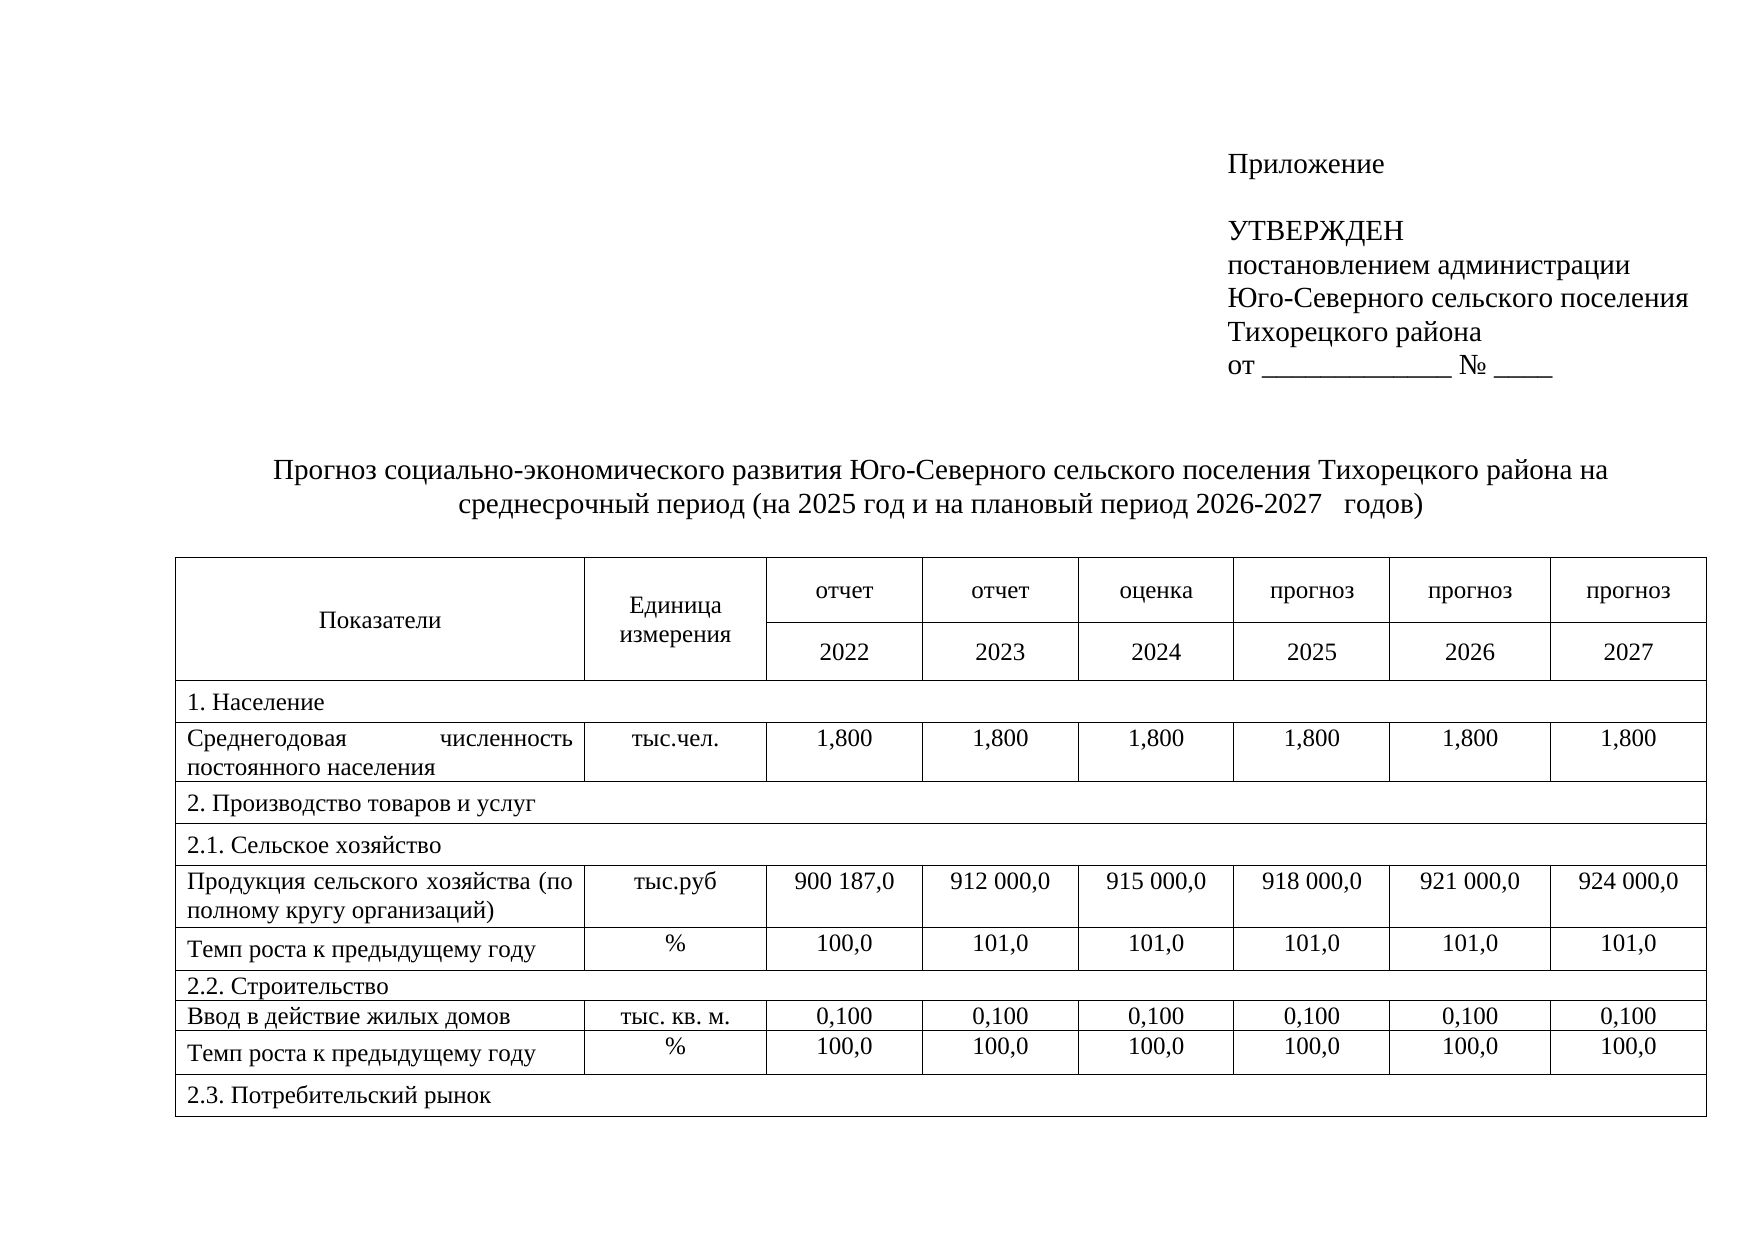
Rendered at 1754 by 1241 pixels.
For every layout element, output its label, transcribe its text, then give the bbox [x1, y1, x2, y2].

table_cell 100,0 [1551, 1031, 1706, 1073]
text постановлением администрации [177, 247, 1695, 280]
table_cell Ввод в действие жилых домов [176, 1001, 584, 1030]
table_cell 900 187,0 [767, 866, 922, 927]
table_cell 0,100 [1234, 1001, 1389, 1030]
table_cell 0,100 [1551, 1001, 1706, 1030]
table_cell Показатели [176, 558, 584, 680]
table_cell 101,0 [923, 928, 1078, 970]
table_cell 924 000,0 [1551, 866, 1706, 927]
table_cell 101,0 [1551, 928, 1706, 970]
table_header Прогноз социально-экономического развития Юго-Северного сельского поселения Тихорецкого района на среднесрочный период (на 2025 год и на плановый период 2026-2027 годов) [176, 415, 1706, 557]
table_cell 1,800 [1551, 723, 1706, 781]
table_cell 1,800 [1234, 723, 1389, 781]
text Юго-Северного сельского поселения [177, 280, 1695, 314]
table_cell Среднегодовая численность постоянного населения [176, 723, 584, 781]
table_cell 0,100 [1390, 1001, 1550, 1030]
table_cell 100,0 [923, 1031, 1078, 1073]
table_cell отчет [923, 558, 1078, 622]
table_cell 1,800 [1390, 723, 1550, 781]
table_cell 100,0 [1079, 1031, 1233, 1073]
table_cell 2027 [1551, 623, 1706, 680]
table_cell 2023 [923, 623, 1078, 680]
table_cell 2024 [1079, 623, 1233, 680]
table_cell прогноз [1390, 558, 1550, 622]
table_cell 2.1. Сельское хозяйство [176, 824, 1706, 865]
table_cell 100,0 [1234, 1031, 1389, 1073]
text Тихорецкого района [177, 314, 1695, 347]
table_cell 1,800 [923, 723, 1078, 781]
table_cell 918 000,0 [1234, 866, 1389, 927]
table_cell 0,100 [1079, 1001, 1233, 1030]
table_cell 2.3. Потребительский рынок [176, 1075, 1706, 1116]
table_cell оценка [1079, 558, 1233, 622]
text УТВЕРЖДЕН [177, 213, 1695, 247]
text Приложение [177, 146, 1695, 180]
table_cell тыс.чел. [585, 723, 766, 781]
table_cell тыс. кв. м. [585, 1001, 766, 1030]
table_cell 1,800 [767, 723, 922, 781]
table_cell Темп роста к предыдущему году [176, 928, 584, 970]
table_cell 0,100 [923, 1001, 1078, 1030]
table_cell тыс.руб [585, 866, 766, 927]
table_cell 1. Население [176, 681, 1706, 722]
table_cell % [585, 1031, 766, 1073]
table_cell 2026 [1390, 623, 1550, 680]
table_cell 921 000,0 [1390, 866, 1550, 927]
table_cell 2022 [767, 623, 922, 680]
table_cell Продукция сельского хозяйства (по полному кругу организаций) [176, 866, 584, 927]
table_cell 2025 [1234, 623, 1389, 680]
table_cell прогноз [1234, 558, 1389, 622]
table_cell 101,0 [1079, 928, 1233, 970]
table_cell 915 000,0 [1079, 866, 1233, 927]
table_cell 2.2. Строительство [176, 971, 1706, 1000]
table_cell отчет [767, 558, 922, 622]
table_cell 101,0 [1234, 928, 1389, 970]
table_cell Темп роста к предыдущему году [176, 1031, 584, 1073]
table_cell 100,0 [767, 1031, 922, 1073]
table_cell Единица измерения [585, 558, 766, 680]
table_cell 912 000,0 [923, 866, 1078, 927]
table_cell 100,0 [767, 928, 922, 970]
table_cell 2. Производство товаров и услуг [176, 782, 1706, 823]
table_cell % [585, 928, 766, 970]
table_cell 101,0 [1390, 928, 1550, 970]
table_cell 100,0 [1390, 1031, 1550, 1073]
table_cell прогноз [1551, 558, 1706, 622]
text от _____________ № ____ [177, 347, 1695, 381]
table_cell 1,800 [1079, 723, 1233, 781]
table_cell 0,100 [767, 1001, 922, 1030]
